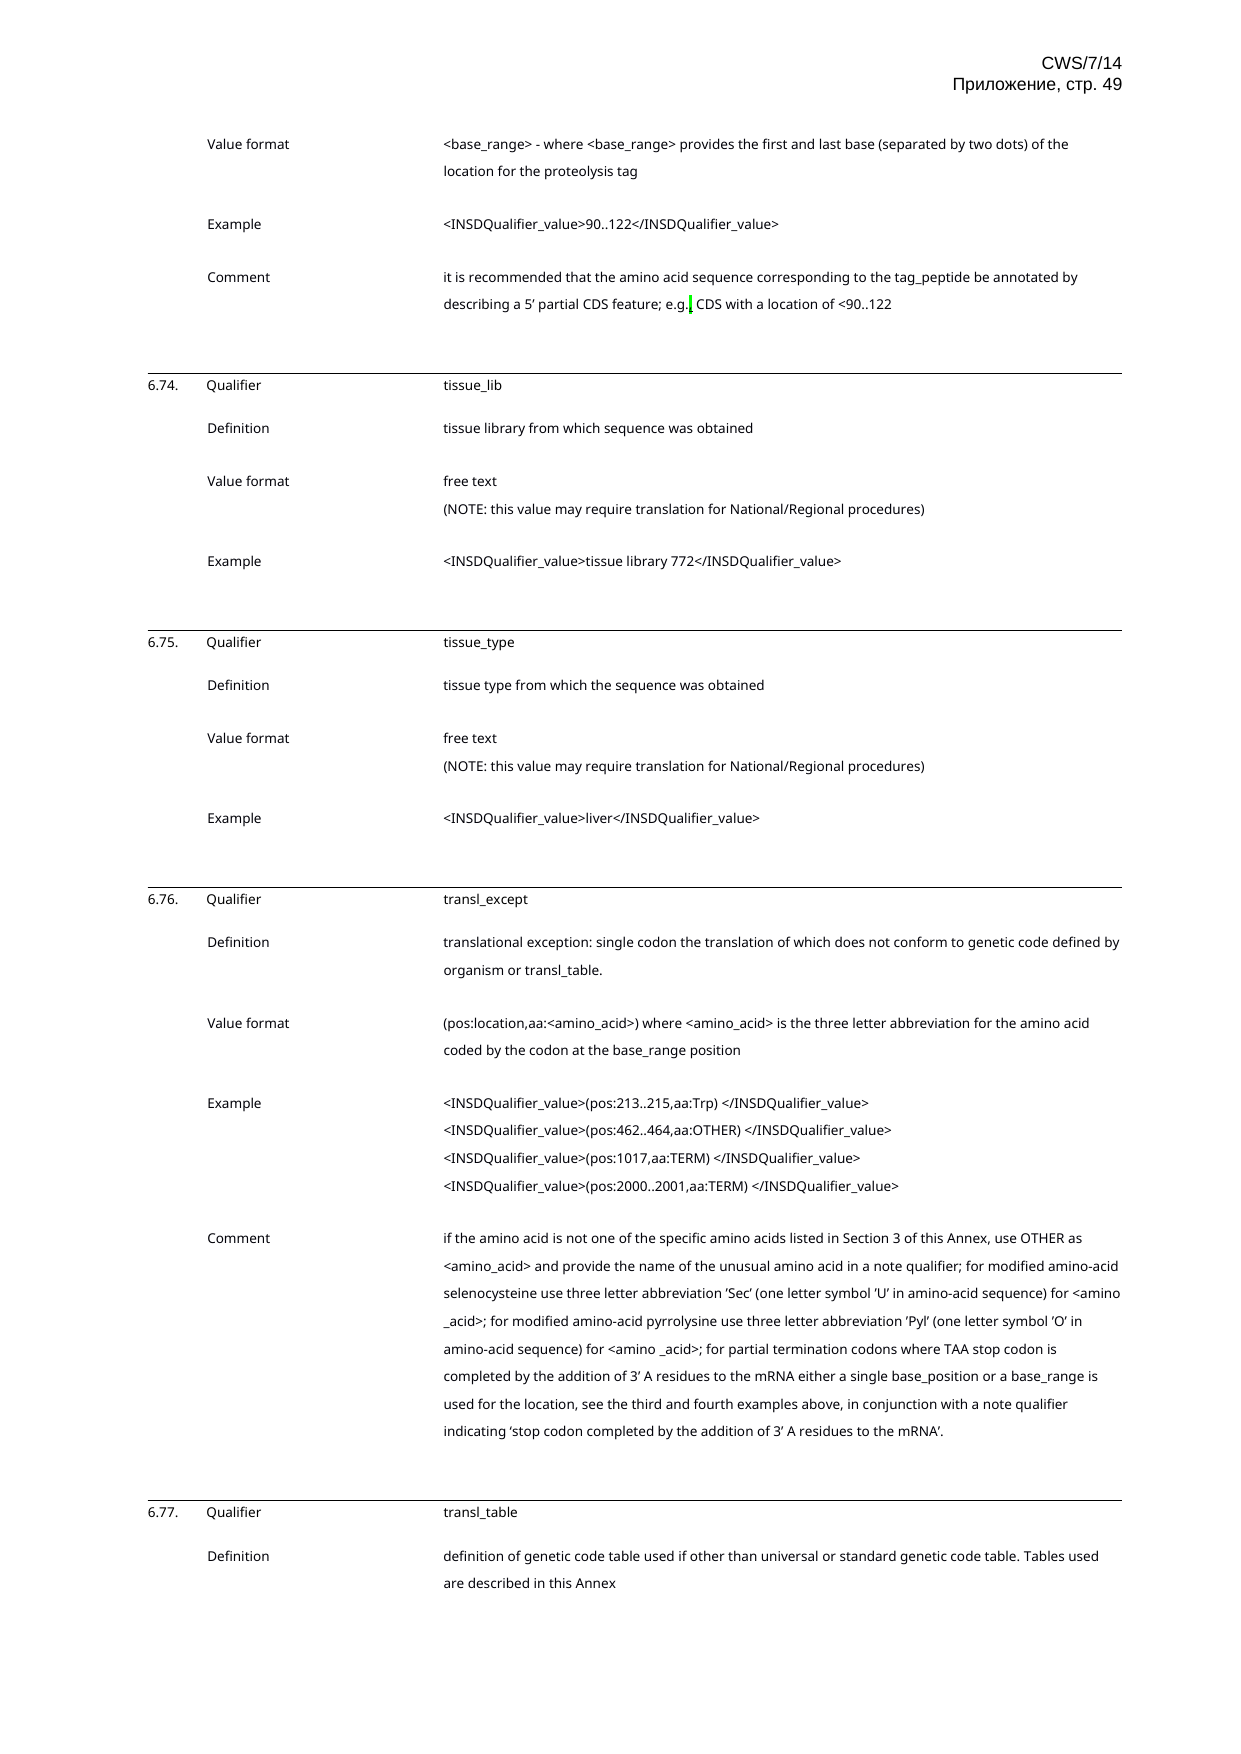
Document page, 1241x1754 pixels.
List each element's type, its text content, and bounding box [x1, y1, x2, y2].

text Comment if the amino acid is not one of the specific amino acids listed in Section 3 of this Annex, use OTHER as <amino_acid> and provide the name of the unusual amino acid in a note qualifier; for modified amino-acid selenocysteine use three letter abbreviation ’Sec’ (one letter symbol ’U’ in amino-acid sequence) for <amino _acid>; for modified amino-acid pyrrolysine use three letter abbreviation ’Pyl’ (one letter symbol ’O’ in amino-acid sequence) for <amino _acid>; for partial termination codons where TAA stop codon is completed by the addition of 3’ A residues to the mRNA either a single base_position or a base_range is used for the location, see the third and fourth examples above, in conjunction with a note qualifier indicating ‘stop codon completed by the addition of 3’ A residues to the mRNA’. [207, 1229, 1122, 1441]
text Qualifier tissue_type [148, 631, 1122, 651]
text Value format <base_range> - where <base_range> provides the first and last base (separated by two dots) of the location for the proteolysis tag [207, 135, 1122, 181]
text Example <INSDQualifier_value>liver</INSDQualifier_value> [207, 809, 1122, 828]
text Qualifier transl_table [148, 1501, 1122, 1522]
text Example <INSDQualifier_value>(pos:213..215,aa:Trp) </INSDQualifier_value> [207, 1094, 1122, 1112]
text Value format (pos:location,aa:<amino_acid>) where <amino_acid> is the three letter abbreviation for the amino acid coded by the codon at the base_range position [207, 1013, 1122, 1059]
text Value format free text (NOTE: this value may require translation for National/Regional procedures) [207, 729, 1122, 775]
text Definition tissue library from which sequence was obtained [207, 419, 1122, 438]
text Definition tissue type from which the sequence was obtained [207, 676, 1122, 695]
text <INSDQualifier_value>(pos:462..464,aa:OTHER) </INSDQualifier_value> [443, 1121, 1122, 1140]
text Definition definition of genetic code table used if other than universal or standard genetic code table. Tables used are described in this Annex [207, 1547, 1122, 1593]
text Qualifier tissue_lib [148, 374, 1122, 394]
text Qualifier transl_except [148, 888, 1122, 908]
text Example <INSDQualifier_value>tissue library 772</INSDQualifier_value> [207, 552, 1122, 571]
text Example <INSDQualifier_value>90..122</INSDQualifier_value> [207, 215, 1122, 233]
text <INSDQualifier_value>(pos:1017,aa:TERM) </INSDQualifier_value> [443, 1149, 1122, 1167]
text Definition translational exception: single codon the translation of which does not conform to genetic code defined by organism or transl_table. [207, 933, 1122, 979]
text Value format free text (NOTE: this value may require translation for National/Regional procedures) [207, 472, 1122, 518]
text <INSDQualifier_value>(pos:2000..2001,aa:TERM) </INSDQualifier_value> [443, 1177, 1122, 1195]
text Comment it is recommended that the amino acid sequence corresponding to the tag_peptide be annotated by describing a 5’ partial CDS feature; e.g., CDS with a location of <90..122 [207, 268, 1122, 314]
